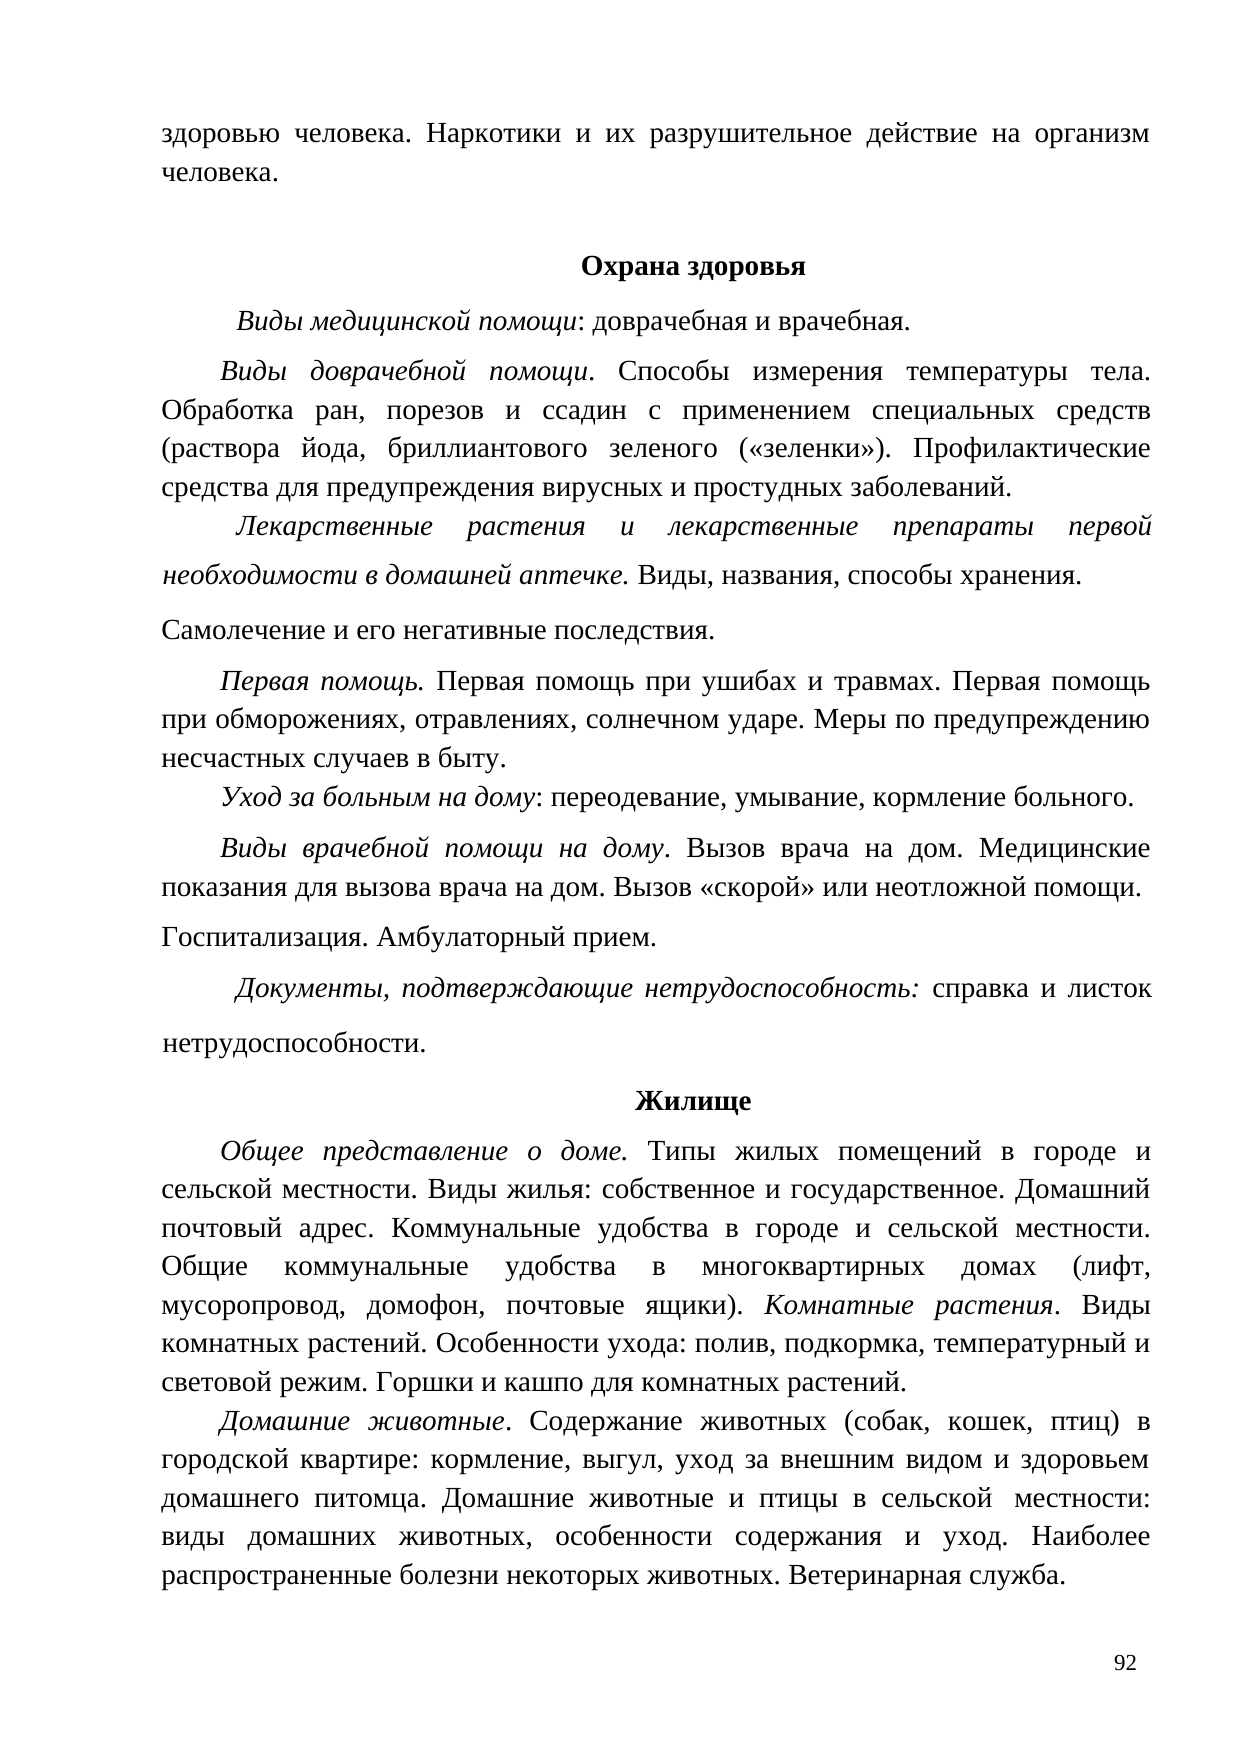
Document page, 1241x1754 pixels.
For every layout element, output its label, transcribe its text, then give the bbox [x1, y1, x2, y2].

text Уход за больным на дому: переодевание, умывание, кормление больного. [220, 779, 1180, 813]
subtitle Охрана здоровья [581, 248, 1180, 282]
text Госпитализация. Амбулаторный прием. [161, 919, 1180, 953]
text Первая помощь. Первая помощь при ушибах и травмах. Первая помощь при обморожениях, отравлениях, солнечном ударе. Меры по предупреждению несчастных случаев в быту. [161, 663, 1151, 773]
text Самолечение и его негативные последствия. [161, 612, 1180, 646]
text Виды доврачебной помощи. Способы измерения температуры тела. Обработка ран, порезов и ссадин с применением специальных средств (раствора йода, бриллиантового зеленого («зеленки»). Профилактические средства для предупреждения вирусных и простудных заболеваний. [161, 353, 1151, 503]
text Домашние животные. Содержание животных (собак, кошек, птиц) в городской квартире: кормление, выгул, уход за внешним видом и здоровьем домашнего питомца. Домашние животные и птицы в сельской местности: виды домашних животных, особенности содержания и уход. Наиболее распространенные болезни некоторых животных. Ветеринарная служба. [161, 1403, 1151, 1590]
text Виды медицинской помощи: доврачебная и врачебная. [236, 303, 1180, 337]
text здоровью человека. Наркотики и их разрушительное действие на организм человека. [161, 115, 1151, 187]
text Документы, подтверждающие нетрудоспособность: справка и листок нетрудоспособности. [162, 970, 1152, 1059]
text Лекарственные растения и лекарственные препараты первой необходимости в домашней аптечке. Виды, названия, способы хранения. [162, 508, 1152, 591]
text Общее представление о доме. Типы жилых помещений в городе и сельской местности. Виды жилья: собственное и государственное. Домашний почтовый адрес. Коммунальные удобства в городе и сельской местности. Общие коммунальные удобства в многоквартирных домах (лифт, мусоропровод, домофон, почтовые ящики). Комнатные растения. Виды комнатных растений. Особенности ухода: полив, подкормка, температурный и световой режим. Горшки и кашпо для комнатных растений. [161, 1133, 1151, 1397]
subtitle Жилище [218, 1083, 1168, 1117]
text Виды врачебной помощи на дому. Вызов врача на дом. Медицинские показания для вызова врача на дом. Вызов «скорой» или неотложной помощи. [161, 830, 1151, 902]
